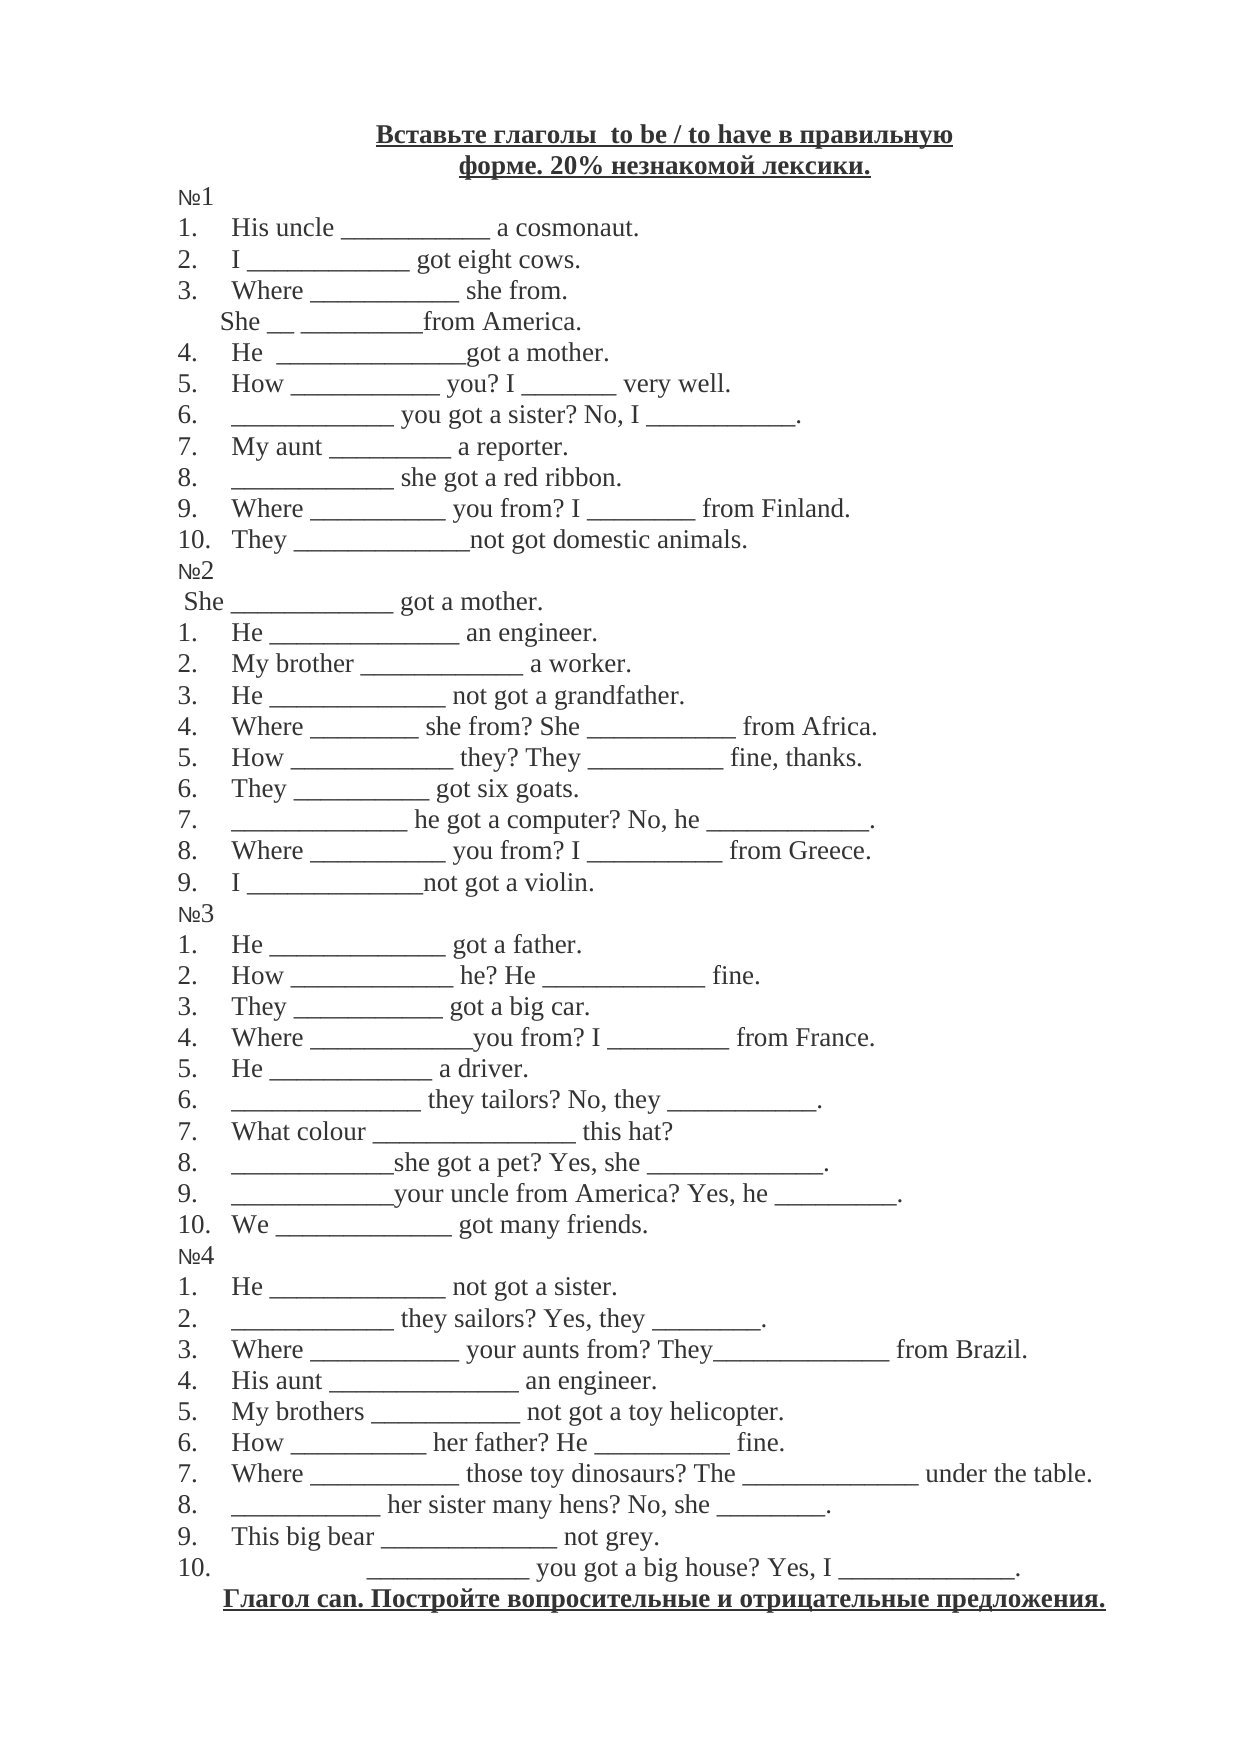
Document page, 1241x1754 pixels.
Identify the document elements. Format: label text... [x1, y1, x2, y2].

text She ____________ got a mother. [177, 585, 1152, 616]
text 10. We _____________ got many friends. [177, 1208, 1152, 1239]
text 10. ____________ you got a big house? Yes, I _____________. [177, 1551, 1152, 1582]
text Глагол can. Постройте вопросительные и отрицательные предложения. [177, 1582, 1152, 1613]
text 3. Where ___________ she from. [177, 274, 1152, 305]
text 4. Where ____________you from? I _________ from France. [177, 1021, 1152, 1052]
text She __ _________from America. [177, 305, 1152, 336]
text 1. He ______________ an engineer. [177, 616, 1152, 648]
text 1. He _____________ got a father. [177, 928, 1152, 959]
text №4 [177, 1239, 1152, 1271]
text 8. Where __________ you from? I __________ from Greece. [177, 834, 1152, 866]
text Вставьте глаголы to be / to have в правильную форме. 20% незнакомой лексики. [177, 118, 1152, 180]
text 8. ____________ she got a red ribbon. [177, 461, 1152, 492]
text 5. How ___________ you? I _______ very well. [177, 367, 1152, 398]
text 2. ____________ they sailors? Yes, they ________. [177, 1302, 1152, 1333]
text 5. How ____________ they? They __________ fine, thanks. [177, 741, 1152, 772]
text 9. This big bear _____________ not grey. [177, 1520, 1152, 1551]
text 6. How __________ her father? He __________ fine. [177, 1426, 1152, 1457]
text 4. Where ________ she from? She ___________ from Africa. [177, 710, 1152, 741]
text 5. My brothers ___________ not got a toy helicopter. [177, 1395, 1152, 1426]
text 3. He _____________ not got a grandfather. [177, 679, 1152, 710]
text 3. They ___________ got a big car. [177, 990, 1152, 1021]
text 6. ____________ you got a sister? No, I ___________. [177, 398, 1152, 429]
text 6. ______________ they tailors? No, they ___________. [177, 1084, 1152, 1115]
text №2 [177, 554, 1152, 585]
text 8. ___________ her sister many hens? No, she ________. [177, 1488, 1152, 1520]
text 9. ____________your uncle from America? Yes, he _________. [177, 1177, 1152, 1208]
text 1. He _____________ not got a sister. [177, 1271, 1152, 1302]
text 5. He ____________ a driver. [177, 1052, 1152, 1084]
text 4. His aunt ______________ an engineer. [177, 1364, 1152, 1395]
text 9. I _____________not got a violin. [177, 866, 1152, 897]
text 7. My aunt _________ a reporter. [177, 429, 1152, 461]
text №1 [177, 180, 1152, 212]
text 10. They _____________not got domestic animals. [177, 523, 1152, 554]
text 7. Where ___________ those toy dinosaurs? The _____________ under the table. [177, 1457, 1152, 1488]
text 1. His uncle ___________ a cosmonaut. [177, 212, 1152, 243]
text 6. They __________ got six goats. [177, 772, 1152, 803]
text 4. He ______________got a mother. [177, 336, 1152, 367]
text 2. How ____________ he? He ____________ fine. [177, 959, 1152, 990]
text 3. Where ___________ your aunts from? They_____________ from Brazil. [177, 1333, 1152, 1364]
text 8. ____________she got a pet? Yes, she _____________. [177, 1146, 1152, 1177]
text 7. _____________ he got a computer? No, he ____________. [177, 803, 1152, 834]
text 9. Where __________ you from? I ________ from Finland. [177, 492, 1152, 523]
text 2. My brother ____________ a worker. [177, 648, 1152, 679]
text №3 [177, 897, 1152, 928]
text 7. What colour _______________ this hat? [177, 1115, 1152, 1146]
text 2. I ____________ got eight cows. [177, 243, 1152, 274]
